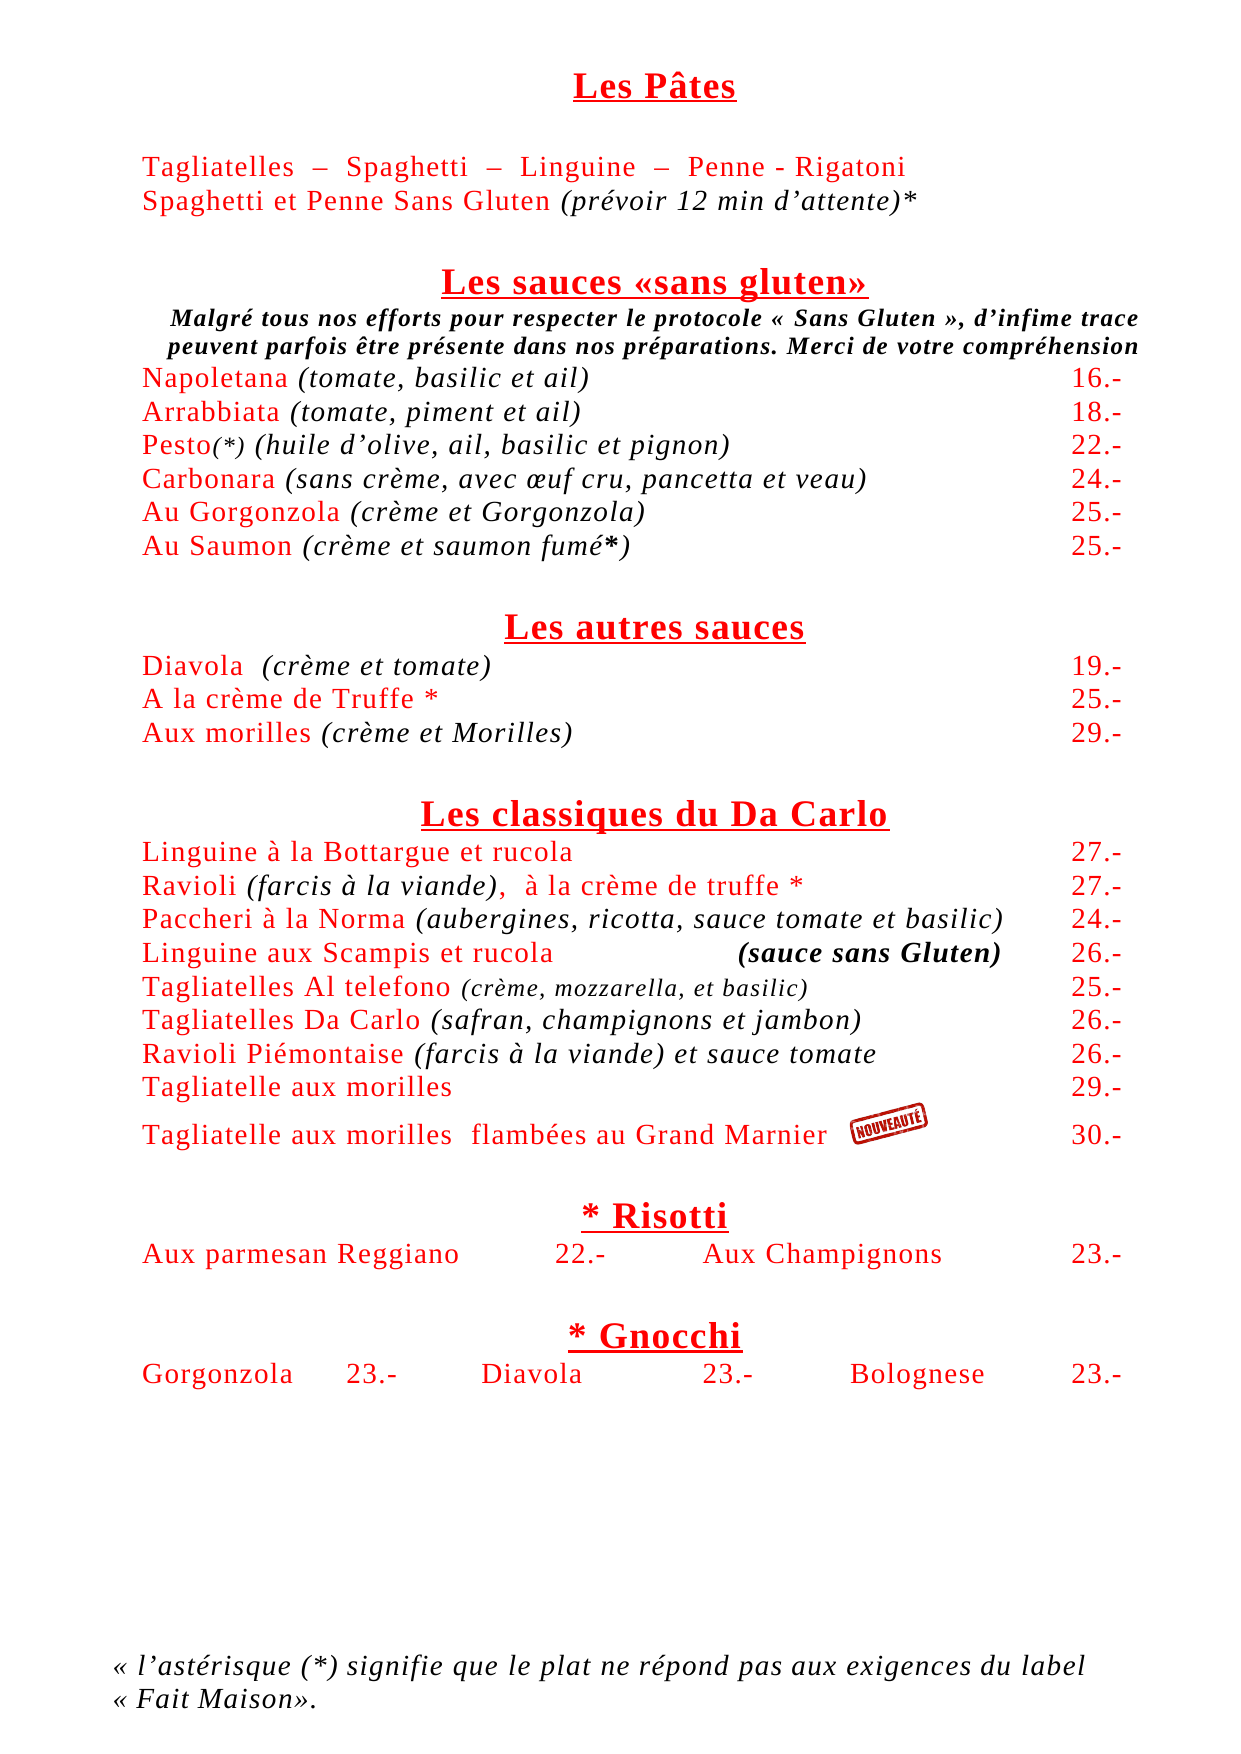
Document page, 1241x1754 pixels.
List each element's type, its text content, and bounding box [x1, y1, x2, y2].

text Au Gorgonzola (crème et Gorgonzola) 25.- [142, 494, 1167, 528]
text Tagliatelles Da Carlo (safran, champignons et jambon) 26.- [142, 1002, 1167, 1036]
text Tagliatelles Al telefono (crème, mozzarella, et basilic) 25.- [142, 969, 1167, 1002]
text Paccheri à la Norma (aubergines, ricotta, sauce tomate et basilic) 24.- [142, 902, 1167, 935]
text Linguine aux Scampis et rucola (sauce sans Gluten) 26.- [142, 935, 1167, 969]
text Les Pâtes [142, 63, 1167, 106]
text Les autres sauces [142, 604, 1167, 648]
text Malgré tous nos efforts pour respecter le protocole « Sans Gluten », d’infime trace peuvent parfois être présente dans nos préparations. Merci de votre compréhension [142, 303, 1167, 360]
text Diavola (crème et tomate) 19.- [142, 648, 1167, 681]
text Spaghetti et Penne Sans Gluten (prévoir 12 min d’attente)* [142, 183, 1167, 216]
text A la crème de Truffe * 25.- [142, 681, 1167, 715]
text Les classiques du Da Carlo [142, 791, 1167, 834]
text Ravioli (farcis à la viande), à la crème de truffe * 27.- [142, 868, 1167, 902]
text Gorgonzola 23.- Diavola 23.- Bolognese 23.- [142, 1356, 1167, 1390]
text Carbonara (sans crème, avec œuf cru, pancetta et veau) 24.- [142, 461, 1167, 494]
text Napoletana (tomate, basilic et ail) 16.- [142, 360, 1167, 394]
text Pesto(*) (huile d’olive, ail, basilic et pignon) 22.- [142, 427, 1167, 461]
text Arrabbiata (tomate, piment et ail) 18.- [142, 394, 1167, 427]
text Tagliatelle aux morilles 29.- [142, 1069, 1167, 1103]
text Tagliatelle aux morilles flambées au Grand Marnier 30.- [142, 1103, 1167, 1150]
text * Gnocchi [142, 1313, 1167, 1356]
text Linguine à la Bottargue et rucola 27.- [142, 834, 1167, 868]
text Ravioli Piémontaise (farcis à la viande) et sauce tomate 26.- [142, 1036, 1167, 1069]
picture [849, 1102, 928, 1145]
text Les sauces «sans gluten» [142, 259, 1167, 303]
text Tagliatelles – Spaghetti – Linguine – Penne - Rigatoni [142, 149, 1167, 183]
text * Risotti [142, 1193, 1167, 1237]
text Aux morilles (crème et Morilles) 29.- [142, 715, 1167, 748]
text Au Saumon (crème et saumon fumé*) 25.- [142, 528, 1167, 561]
text Aux parmesan Reggiano 22.- Aux Champignons 23.- [142, 1237, 1167, 1270]
